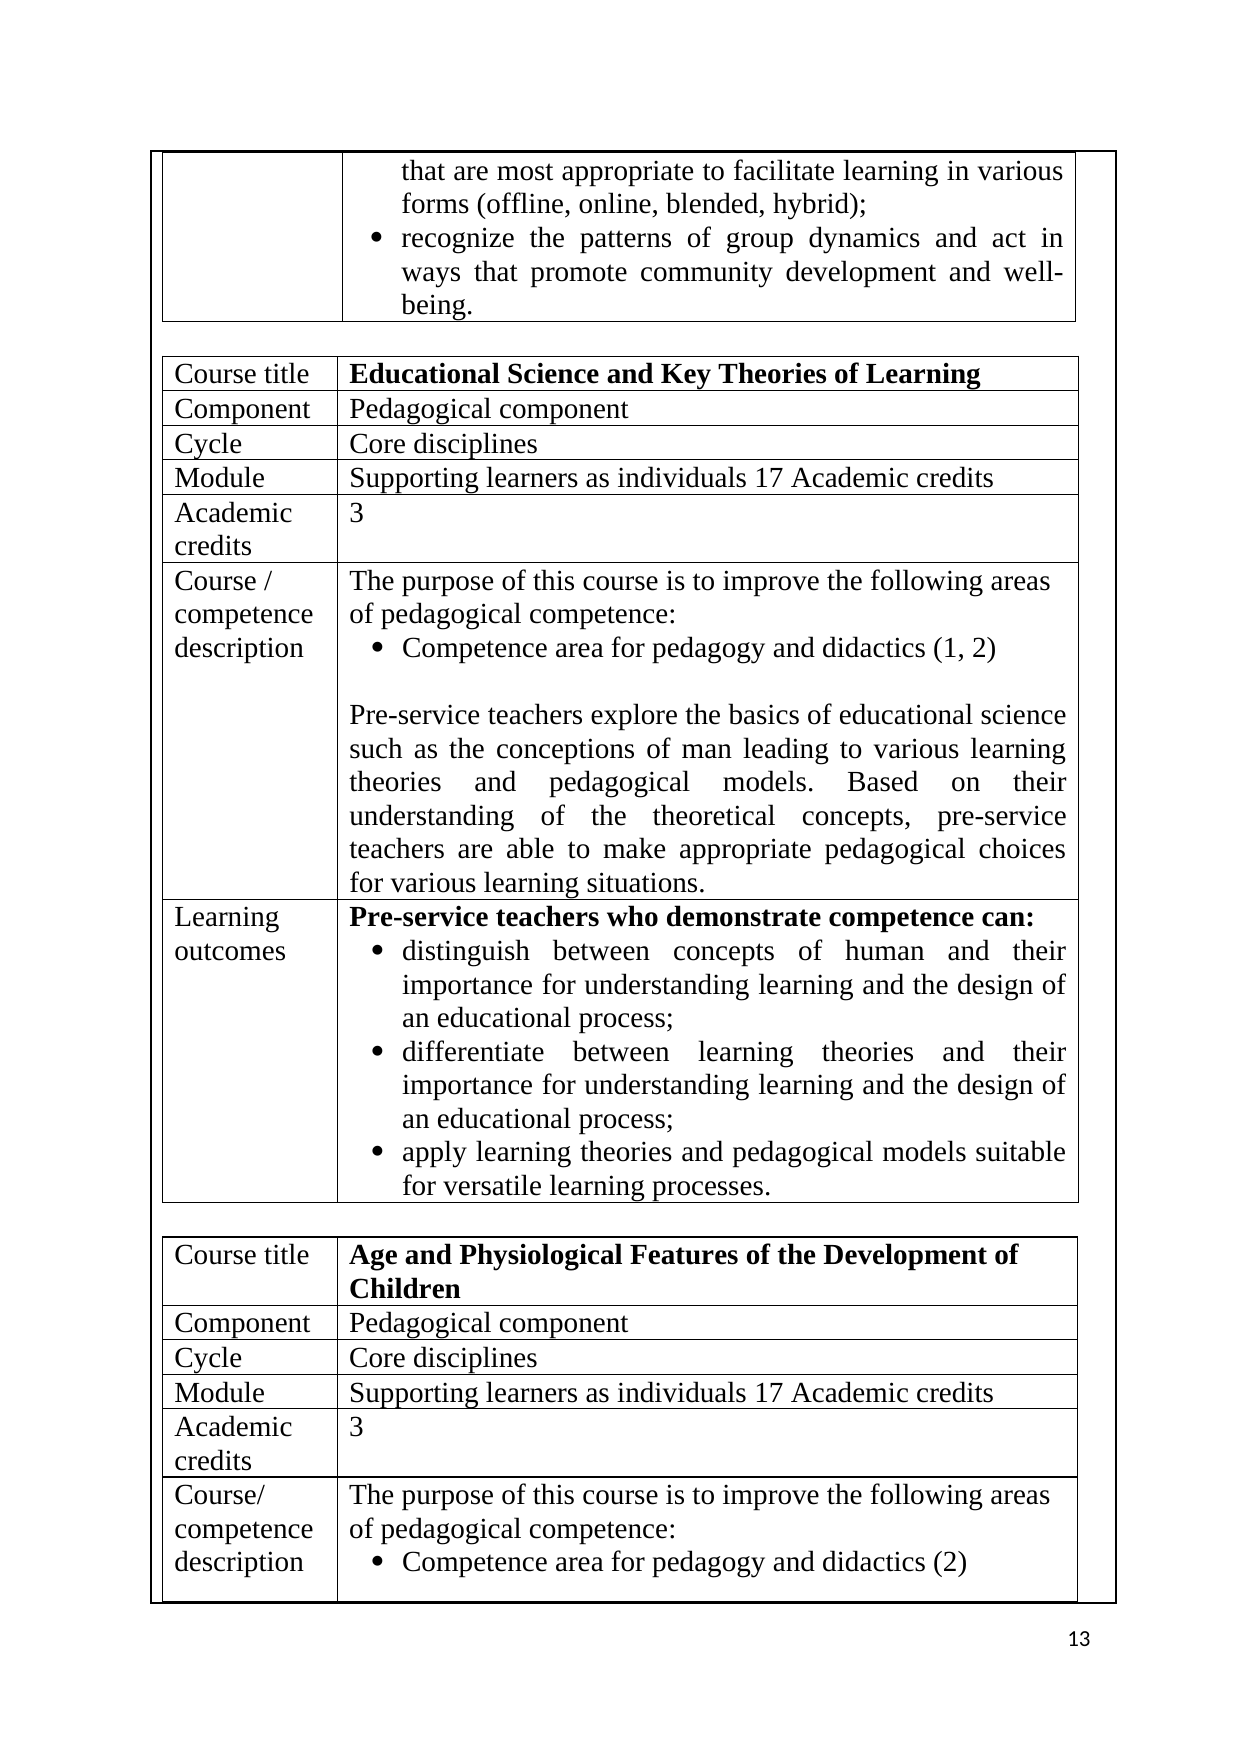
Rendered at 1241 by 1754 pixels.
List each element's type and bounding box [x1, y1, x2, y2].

table_cell [152, 152, 1115, 1602]
